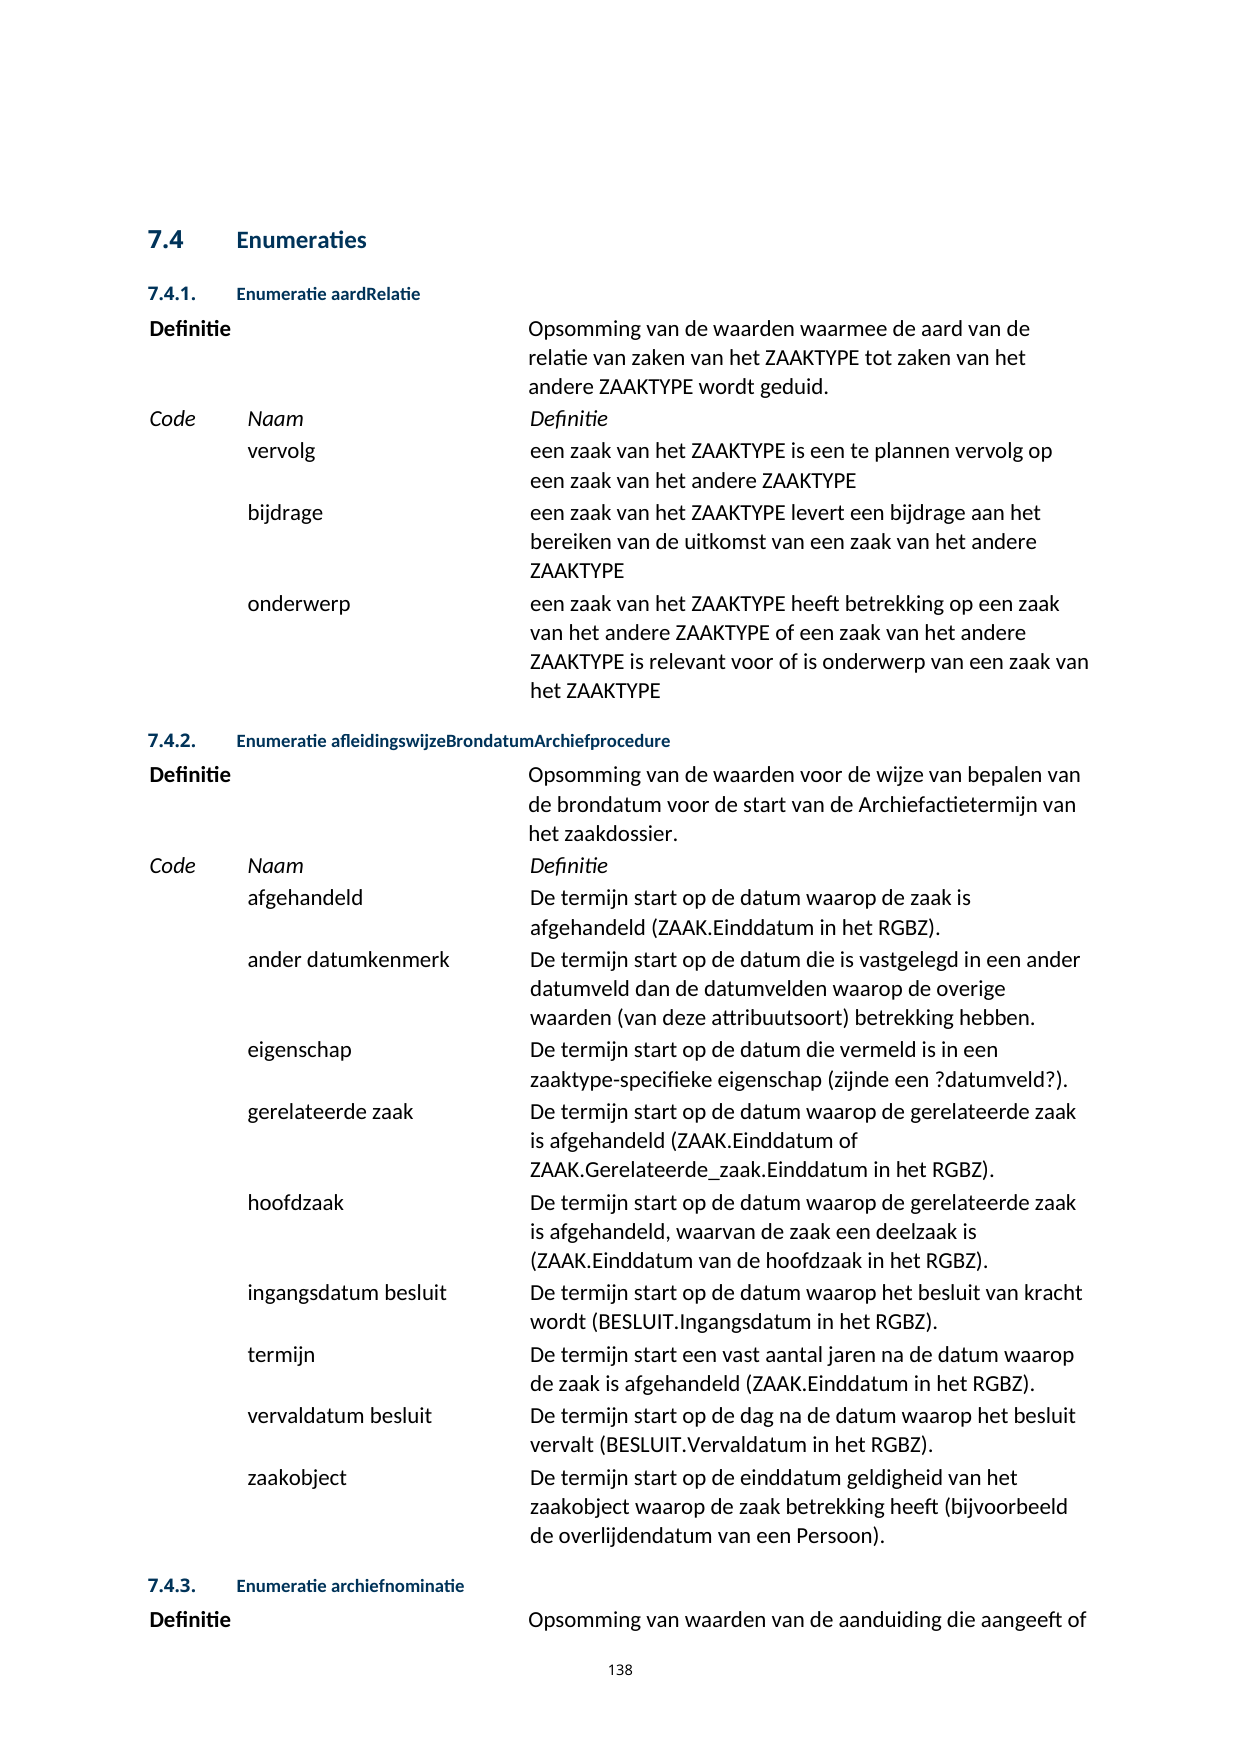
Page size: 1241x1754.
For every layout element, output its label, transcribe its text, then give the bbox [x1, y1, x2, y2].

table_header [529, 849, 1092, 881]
subtitle Enumeratie archiefnominatie [148, 1551, 1092, 1603]
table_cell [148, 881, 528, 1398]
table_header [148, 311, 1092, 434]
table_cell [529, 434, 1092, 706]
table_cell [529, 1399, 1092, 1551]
subtitle Enumeratie aardRelatie [148, 259, 1092, 311]
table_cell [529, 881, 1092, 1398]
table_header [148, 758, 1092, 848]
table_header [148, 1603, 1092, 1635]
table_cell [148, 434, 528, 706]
subtitle Enumeraties [148, 207, 1092, 259]
subtitle Enumeratie afleidingswijzeBrondatumArchiefprocedure [148, 706, 1092, 758]
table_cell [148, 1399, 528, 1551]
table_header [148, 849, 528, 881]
